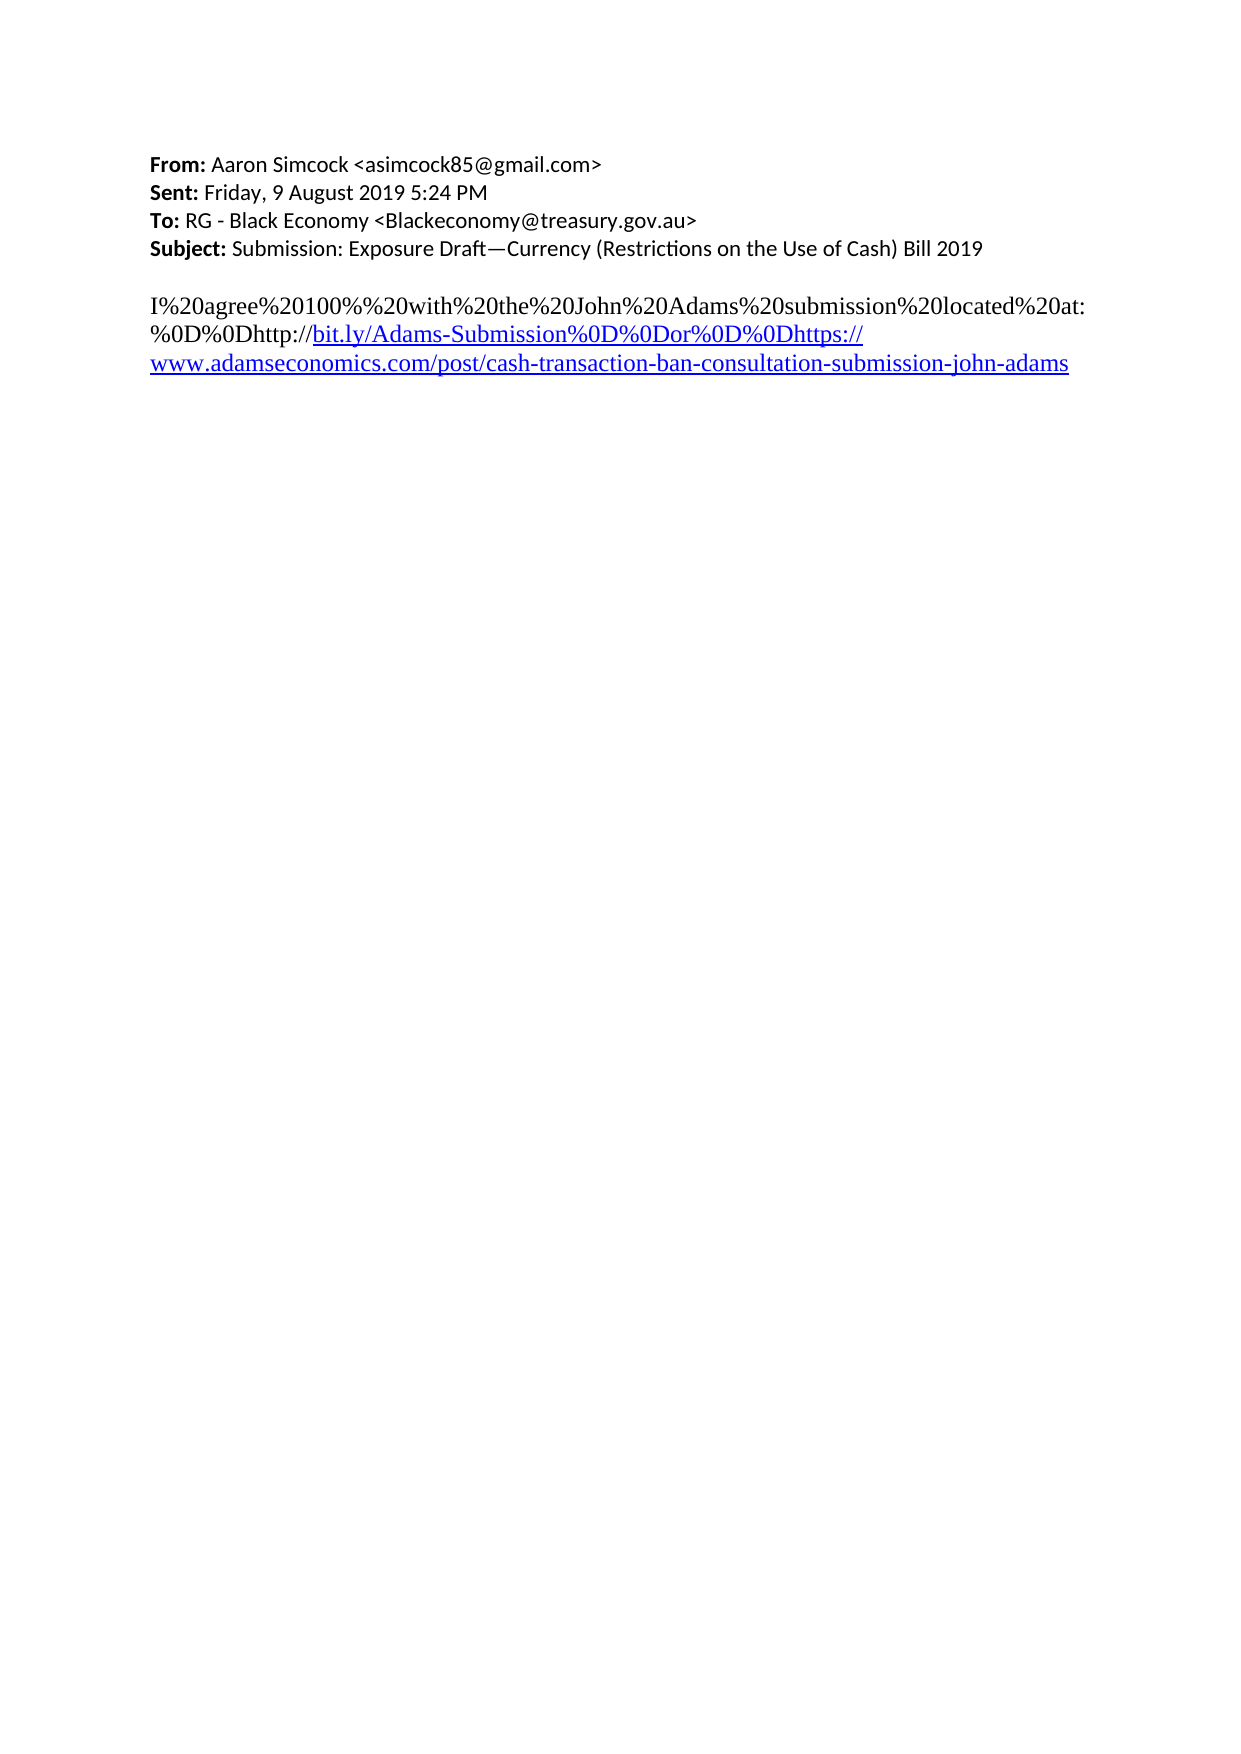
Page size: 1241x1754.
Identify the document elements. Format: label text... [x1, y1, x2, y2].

text I%20agree%20100%%20with%20the%20John%20Adams%20submission%20located%20at:%0D%0Dhttp://bit.ly/Adams-Submission%0D%0Dor%0D%0Dhttps://www.adamseconomics.com/post/cash-transaction-ban-consultation-submission-john-adams [150, 291, 1090, 377]
text From: Aaron Simcock <asimcock85@gmail.com> Sent: Friday, 9 August 2019 5:24 PM To: RG - Black Economy <Blackeconomy@treasury.gov.au> Subject: Submission: Exposure Draft—Currency (Restrictions on the Use of Cash) Bill 2019 [150, 150, 1090, 262]
